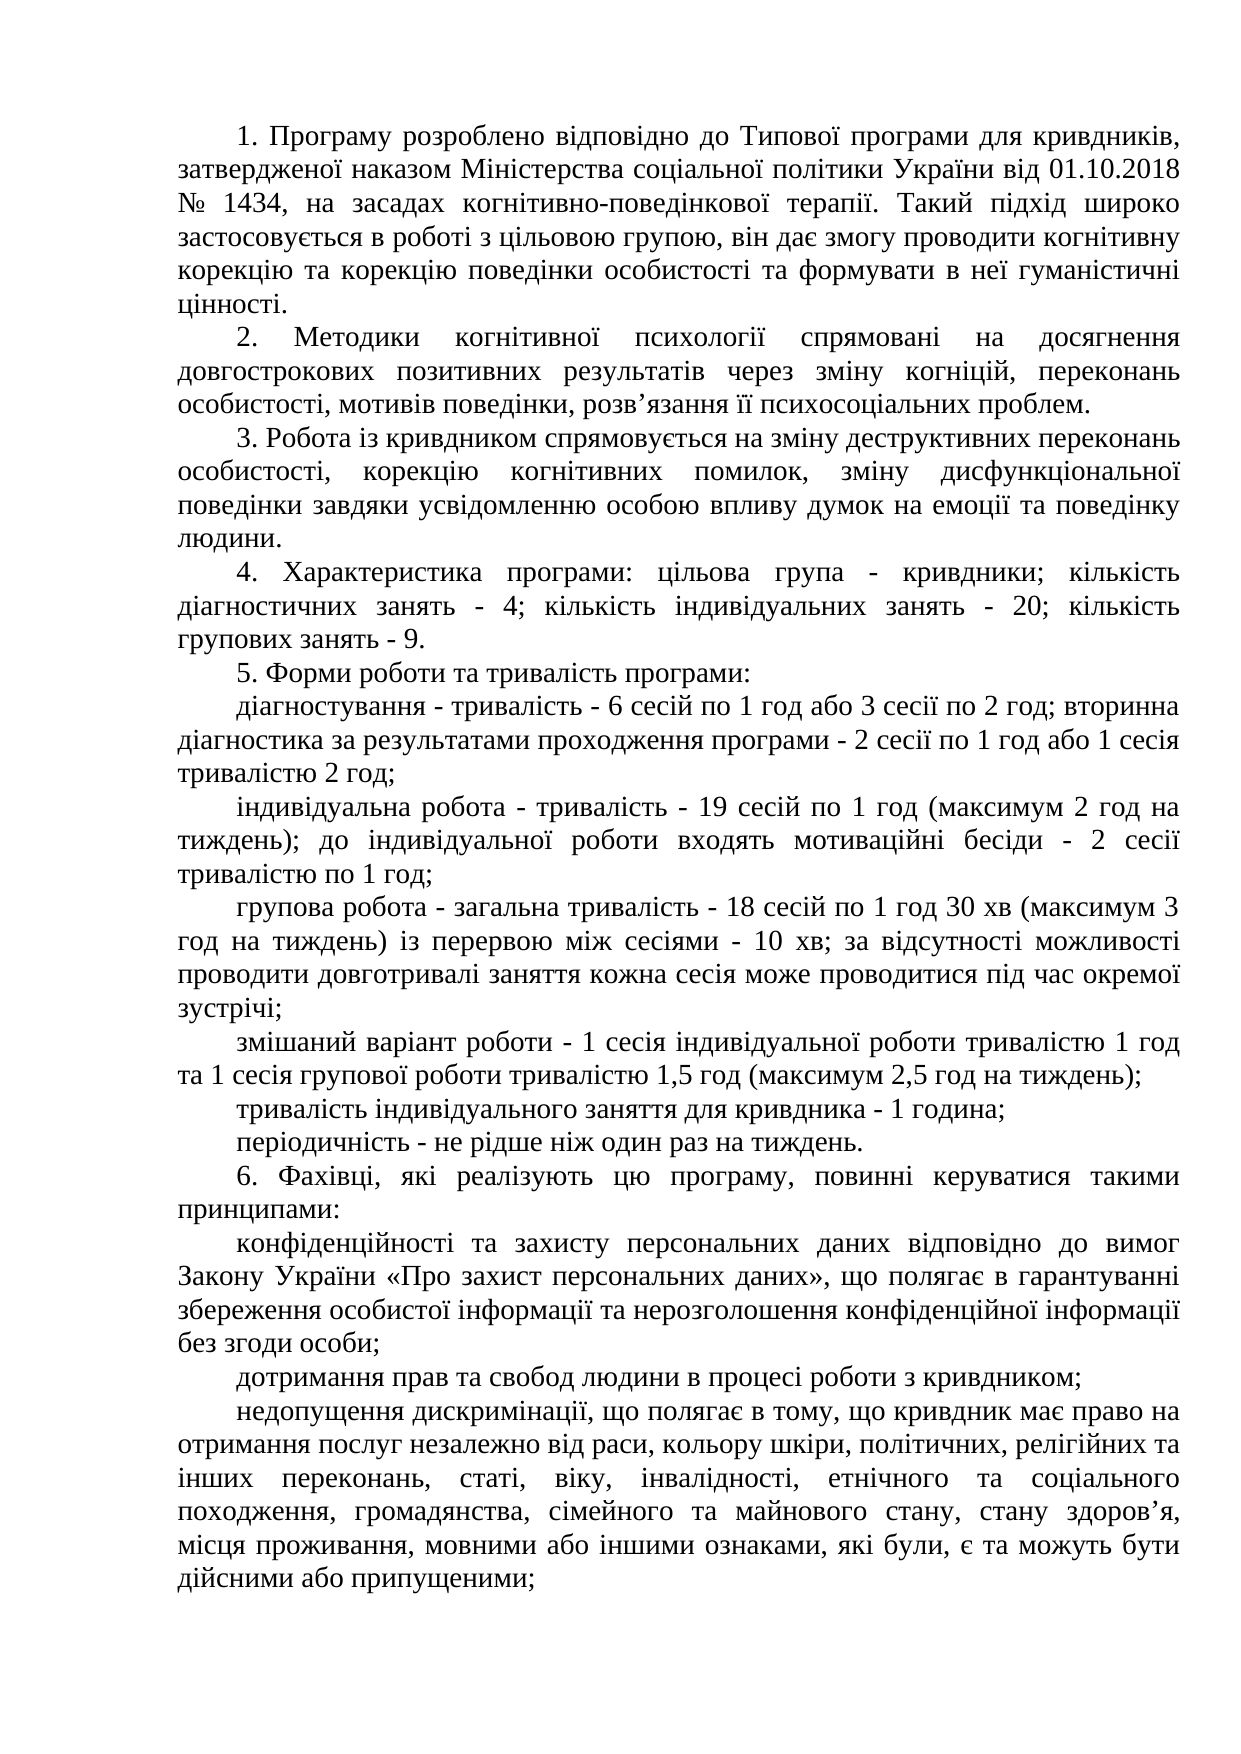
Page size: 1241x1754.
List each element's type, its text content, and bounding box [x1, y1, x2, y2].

text 5. Форми роботи та тривалість програми: [177, 655, 1181, 688]
text індивідуальна робота - тривалість - 19 сесій по 1 год (максимум 2 год на тиждень); до індивідуальної роботи входять мотиваційні бесіди - 2 сесії тривалістю по 1 год; [177, 789, 1181, 889]
text 4. Характеристика програми: цільова група - кривдники; кількість діагностичних занять - 4; кількість індивідуальних занять - 20; кількість групових занять - 9. [177, 554, 1181, 655]
text 1. Програму розроблено відповідно до Типової програми для кривдників, затвердженої наказом Міністерства соціальної політики України від 01.10.2018 № 1434, на засадах когнітивно-поведінкової терапії. Такий підхід широко застосовується в роботі з цільовою групою, він дає змогу проводити когнітивну корекцію та корекцію поведінки особистості та формувати в неї гуманістичні цінності. [177, 118, 1181, 319]
text 3. Робота із кривдником спрямовується на зміну деструктивних переконань особистості, корекцію когнітивних помилок, зміну дисфункціональної поведінки завдяки усвідомленню особою впливу думок на емоції та поведінку людини. [177, 420, 1181, 554]
text конфіденційності та захисту персональних даних відповідно до вимог Закону України «Про захист персональних даних», що полягає в гарантуванні збереження особистої інформації та нерозголошення конфіденційної інформації без згоди особи; [177, 1225, 1181, 1359]
text змішаний варіант роботи - 1 сесія індивідуальної роботи тривалістю 1 год та 1 сесія групової роботи тривалістю 1,5 год (максимум 2,5 год на тиждень); [177, 1024, 1181, 1091]
text групова робота - загальна тривалість - 18 сесій по 1 год 30 хв (максимум 3 год на тиждень) із перервою між сесіями - 10 хв; за відсутності можливості проводити довготривалі заняття кожна сесія може проводитися під час окремої зустрічі; [177, 889, 1181, 1024]
text 2. Методики когнітивної психології спрямовані на досягнення довгострокових позитивних результатів через зміну когніцій, переконань особистості, мотивів поведінки, розв’язання її психосоціальних проблем. [177, 319, 1181, 420]
text періодичність - не рідше ніж один раз на тиждень. [177, 1124, 1181, 1158]
text дотримання прав та свобод людини в процесі роботи з кривдником; [177, 1359, 1181, 1393]
text 6. Фахівці, які реалізують цю програму, повинні керуватися такими принципами: [177, 1158, 1181, 1225]
text діагностування - тривалість - 6 сесій по 1 год або 3 сесії по 2 год; вторинна діагностика за результатами проходження програми - 2 сесії по 1 год або 1 сесія тривалістю 2 год; [177, 688, 1181, 789]
text тривалість індивідуального заняття для кривдника - 1 година; [177, 1091, 1181, 1124]
text недопущення дискримінації, що полягає в тому, що кривдник має право на отримання послуг незалежно від раси, кольору шкіри, політичних, релігійних та інших переконань, статі, віку, інвалідності, етнічного та соціального походження, громадянства, сімейного та майнового стану, стану здоров’я, місця проживання, мовними або іншими ознаками, які були, є та можуть бути дійсними або припущеними; [177, 1393, 1181, 1594]
